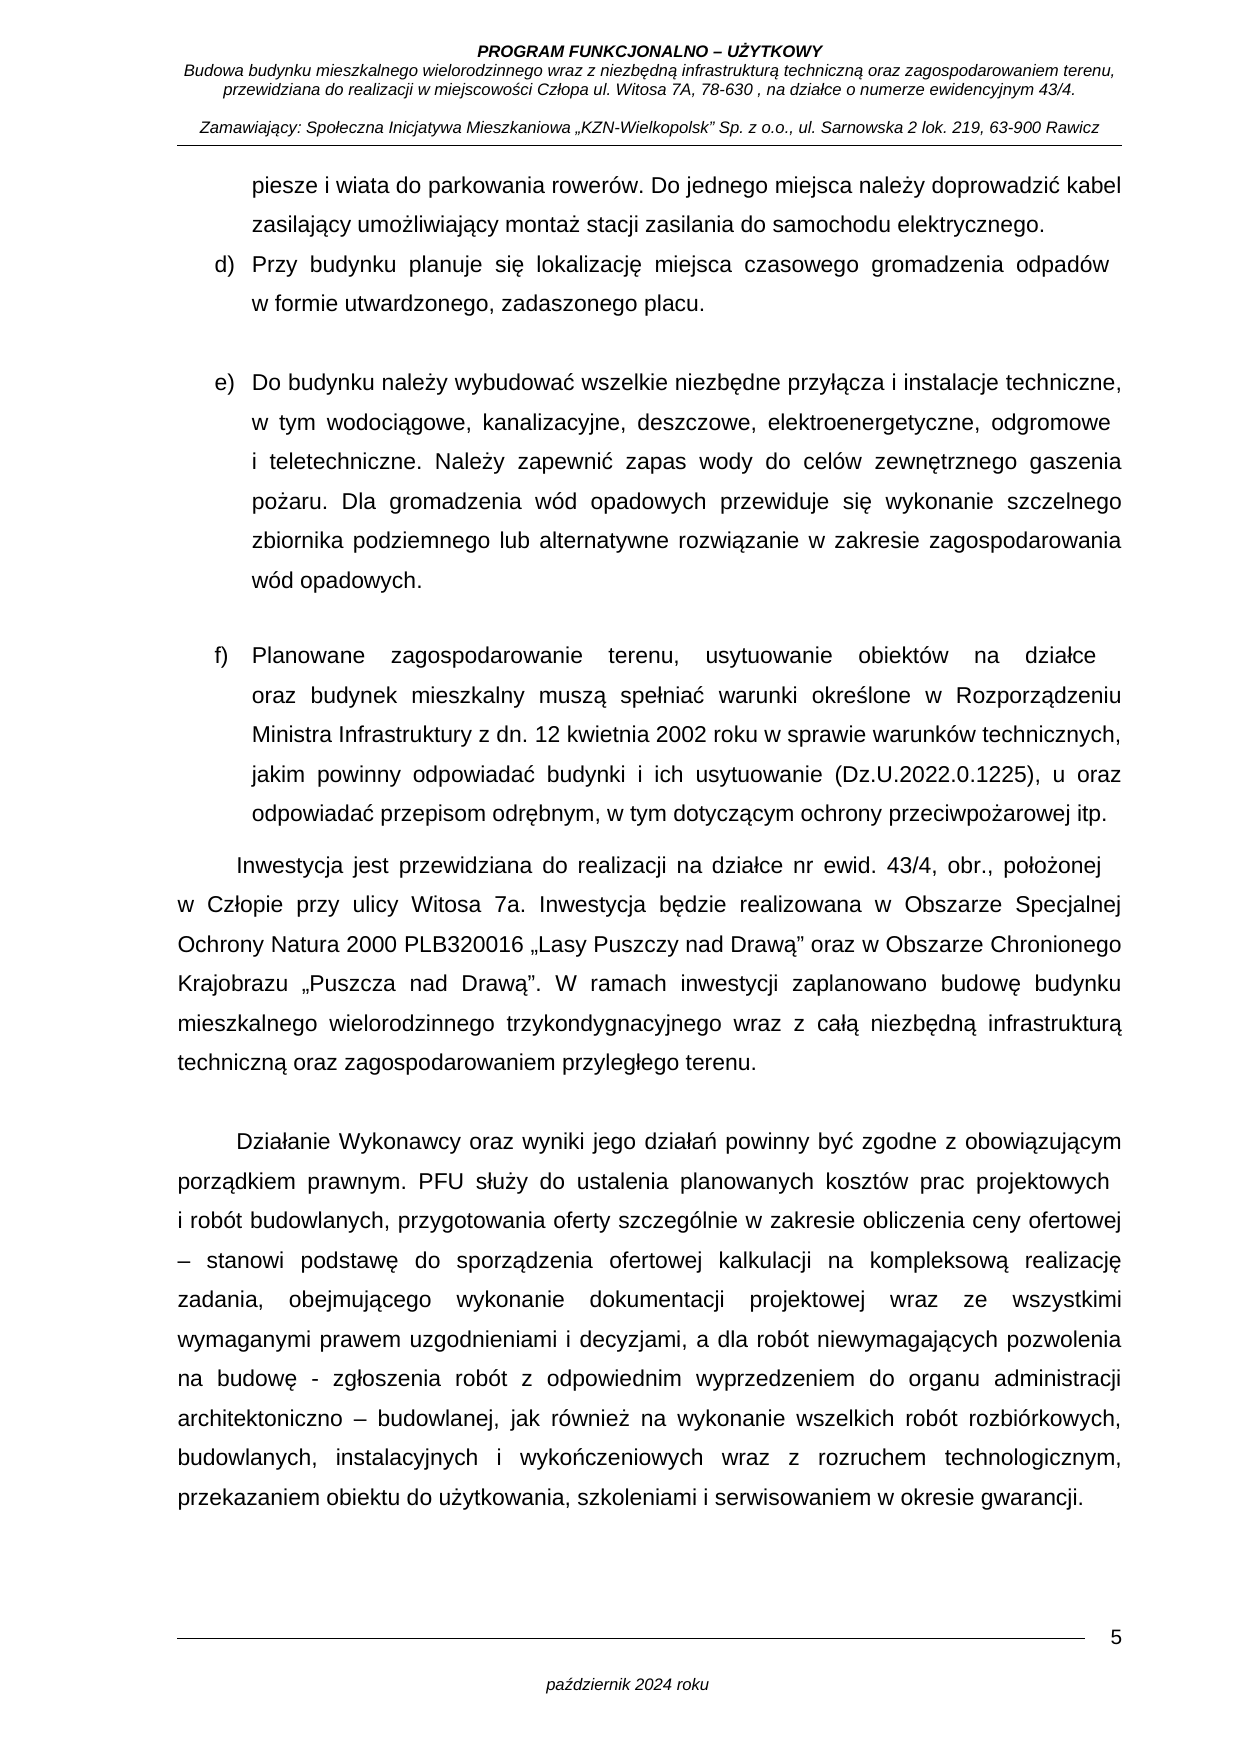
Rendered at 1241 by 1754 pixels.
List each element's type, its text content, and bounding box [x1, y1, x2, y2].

list Do budynku należy wybudować wszelkie niezbędne przyłącza i instalacje techniczne, w tym wodociągowe, kanalizacyjne, deszczowe, elektroenergetyczne, odgromowe i teletechniczne. Należy zapewnić zapas wody do celów zewnętrznego gaszenia pożaru. Dla gromadzenia wód opadowych przewiduje się wykonanie szczelnego zbiornika podziemnego lub alternatywne rozwiązanie w zakresie zagospodarowania wód opadowych. [214, 369, 1122, 593]
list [214, 172, 1122, 238]
text Działanie Wykonawcy oraz wyniki jego działań powinny być zgodne z obowiązującym porządkiem prawnym. PFU służy do ustalenia planowanych kosztów prac projektowych i robót budowlanych, przygotowania oferty szczególnie w zakresie obliczenia ceny ofertowej – stanowi podstawę do sporządzenia ofertowej kalkulacji na kompleksową realizację zadania, obejmującego wykonanie dokumentacji projektowej wraz ze wszystkimi wymaganymi prawem uzgodnieniami i decyzjami, a dla robót niewymagających pozwolenia na budowę - zgłoszenia robót z odpowiednim wyprzedzeniem do organu administracji architektoniczno – budowlanej, jak również na wykonanie wszelkich robót rozbiórkowych, budowlanych, instalacyjnych i wykończeniowych wraz z rozruchem technologicznym, przekazaniem obiektu do użytkowania, szkoleniami i serwisowaniem w okresie gwarancji. [177, 1128, 1122, 1510]
list Przy budynku planuje się lokalizację miejsca czasowego gromadzenia odpadów w formie utwardzonego, zadaszonego placu. [214, 251, 1122, 317]
text Inwestycja jest przewidziana do realizacji na działce nr ewid. 43/4, obr., położonej w Człopie przy ulicy Witosa 7a. Inwestycja będzie realizowana w Obszarze Specjalnej Ochrony Natura 2000 PLB320016 „Lasy Puszczy nad Drawą” oraz w Obszarze Chronionego Krajobrazu „Puszcza nad Drawą”. W ramach inwestycji zaplanowano budowę budynku mieszkalnego wielorodzinnego trzykondygnacyjnego wraz z całą niezbędną infrastrukturą techniczną oraz zagospodarowaniem przyległego terenu. [177, 852, 1122, 1076]
list Planowane zagospodarowanie terenu, usytuowanie obiektów na działce oraz budynek mieszkalny muszą spełniać warunki określone w Rozporządzeniu Ministra Infrastruktury z dn. 12 kwietnia 2002 roku w sprawie warunków technicznych, jakim powinny odpowiadać budynki i ich usytuowanie (Dz.U.2022.0.1225), u oraz odpowiadać przepisom odrębnym, w tym dotyczącym ochrony przeciwpożarowej itp. [214, 642, 1122, 826]
